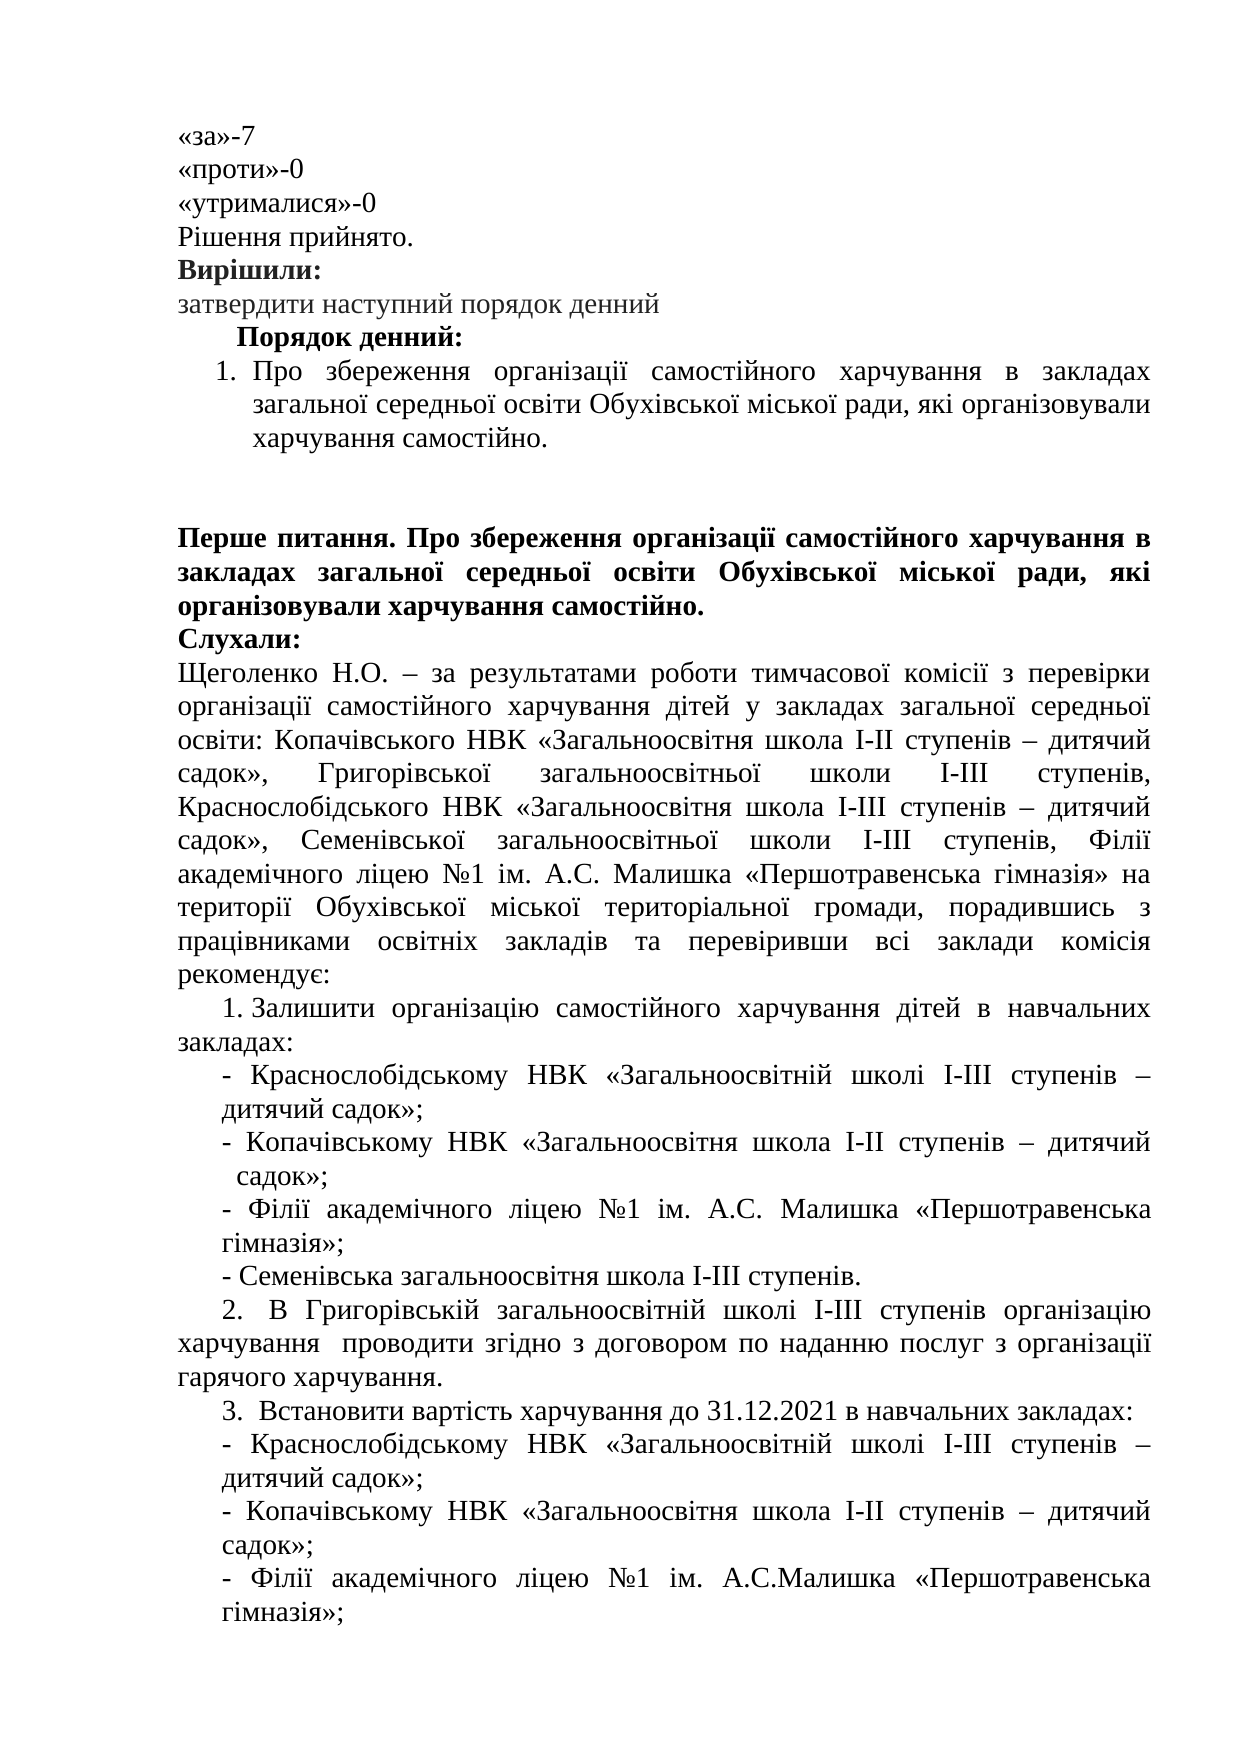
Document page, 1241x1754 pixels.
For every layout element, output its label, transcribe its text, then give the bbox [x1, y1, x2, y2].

text Щеголенко Н.О. – за результатами роботи тимчасової комісії з перевірки організації самостійного харчування дітей у закладах загальної середньої освіти: Копачівського НВК «Загальноосвітня школа І-ІІ ступенів – дитячий садок», Григорівської загальноосвітньої школи І-ІІІ ступенів, Краснослобідського НВК «Загальноосвітня школа І-ІІІ ступенів – дитячий садок», Семенівської загальноосвітньої школи І-ІІІ ступенів, Філії академічного ліцею №1 ім. А.С. Малишка «Першотравенська гімназія» на території Обухівської міської територіальної громади, порадившись з працівниками освітніх закладів та перевіривши всі заклади комісія рекомендує: [177, 655, 1152, 990]
text Слухали: [177, 621, 1152, 655]
text Рішення прийнято. [177, 219, 1152, 252]
list Залишити організацію самостійного харчування дітей в навчальних закладах: [177, 990, 1152, 1057]
list В Григорівській загальноосвітній школі І-ІІІ ступенів організацію харчування проводити згідно з договором по наданню послуг з організації гарячого харчування. [177, 1292, 1152, 1393]
text - Філії академічного ліцею №1 ім. А.С. Малишка «Першотравенська гімназія»; [222, 1191, 1152, 1258]
text - Семенівська загальноосвітня школа І-ІІІ ступенів. [222, 1258, 1152, 1292]
text «проти»-0 [177, 152, 1152, 185]
text Порядок денний: [177, 319, 1152, 353]
text Вирішили: [177, 252, 1152, 286]
list Про збереження організації самостійного харчування в закладах загальної середньої освіти Обухівської міської ради, які організовували харчування самостійно. [215, 353, 1152, 453]
text затвердити наступний порядок денний [177, 286, 1152, 319]
text - Краснослобідському НВК «Загальноосвітній школі І-ІІІ ступенів – дитячий садок»; [222, 1426, 1152, 1493]
text «за»-7 [177, 118, 1152, 152]
text - Філії академічного ліцею №1 ім. А.С.Малишка «Першотравенська гімназія»; [222, 1560, 1152, 1627]
text - Копачівському НВК «Загальноосвітня школа І-ІІ ступенів – дитячий садок»; [222, 1124, 1152, 1191]
text «утрималися»-0 [177, 185, 1152, 219]
list Встановити вартість харчування до 31.12.2021 в навчальних закладах: [177, 1393, 1152, 1426]
text - Копачівському НВК «Загальноосвітня школа І-ІІ ступенів – дитячий садок»; [222, 1493, 1152, 1560]
text Перше питання. Про збереження організації самостійного харчування в закладах загальної середньої освіти Обухівської міської ради, які організовували харчування самостійно. [177, 521, 1152, 621]
text - Краснослобідському НВК «Загальноосвітній школі І-ІІІ ступенів – дитячий садок»; [222, 1057, 1152, 1124]
